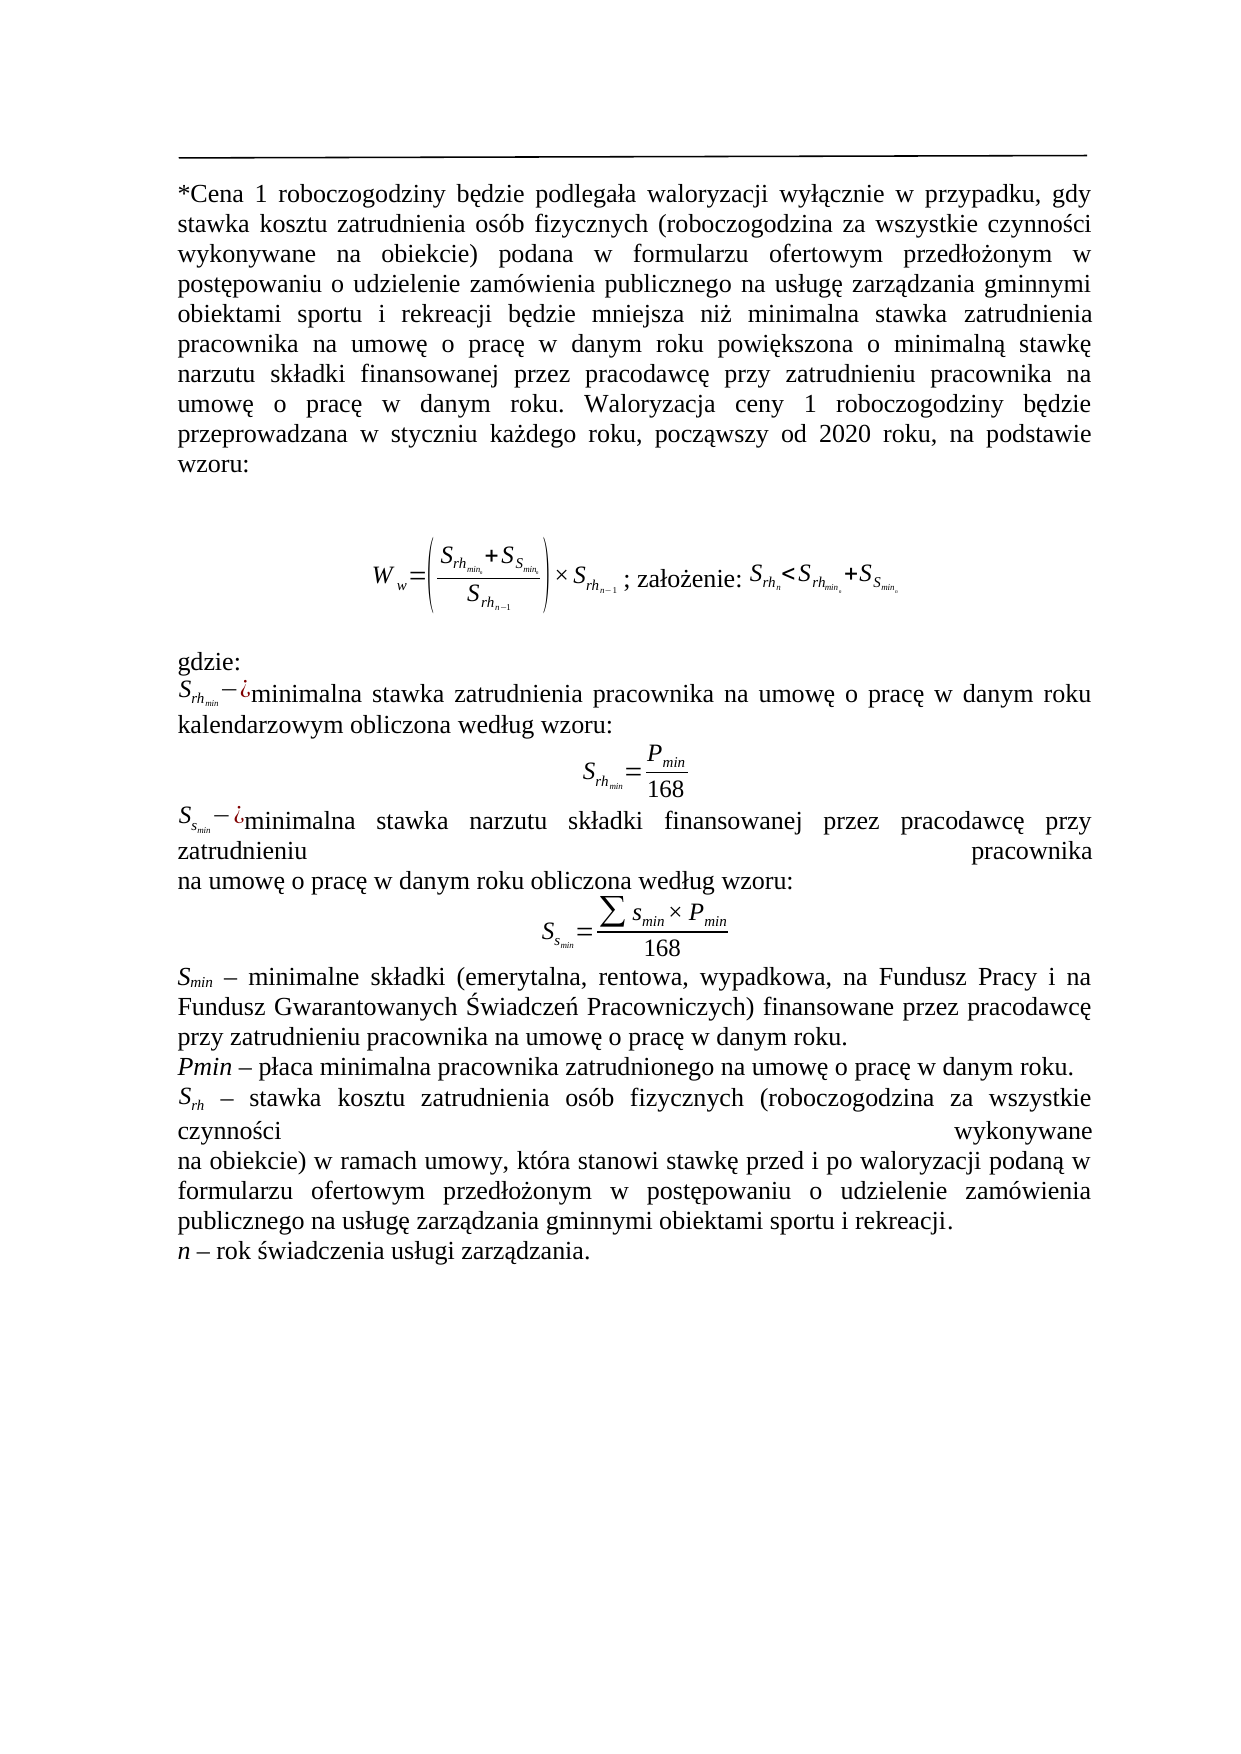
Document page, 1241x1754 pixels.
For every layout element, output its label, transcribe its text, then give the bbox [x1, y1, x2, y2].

text n – rok świadczenia usługi zarządzania. [177, 1235, 1093, 1265]
text ; założenie: [177, 537, 1093, 616]
text minimalna stawka zatrudnienia pracownika na umowę o pracę w danym roku kalendarzowym obliczona według wzoru: [177, 676, 1093, 739]
text minimalna stawka narzutu składki finansowanej przez pracodawcę przy zatrudnieniu pracownika na umowę o pracę w danym roku obliczona według wzoru: [177, 802, 1093, 895]
text Smin – minimalne składki (emerytalna, rentowa, wypadkowa, na Fundusz Pracy i na Fundusz Gwarantowanych Świadczeń Pracowniczych) finansowane przez pracodawcę przy zatrudnieniu pracownika na umowę o pracę w danym roku. [177, 961, 1093, 1051]
text *Cena 1 roboczogodziny będzie podlegała waloryzacji wyłącznie w przypadku, gdy stawka kosztu zatrudnienia osób fizycznych (roboczogodzina za wszystkie czynności wykonywane na obiekcie) podana w formularzu ofertowym przedłożonym w postępowaniu o udzielenie zamówienia publicznego na usługę zarządzania gminnymi obiektami sportu i rekreacji będzie mniejsza niż minimalna stawka zatrudnienia pracownika na umowę o pracę w danym roku powiększona o minimalną stawkę narzutu składki finansowanej przez pracodawcę przy zatrudnieniu pracownika na umowę o pracę w danym roku. Waloryzacja ceny 1 roboczogodziny będzie przeprowadzana w styczniu każdego roku, począwszy od 2020 roku, na podstawie wzoru: [177, 178, 1093, 478]
text gdzie: [177, 646, 1093, 676]
text – stawka kosztu zatrudnienia osób fizycznych (roboczogodzina za wszystkie czynności wykonywane na obiekcie) w ramach umowy, która stanowi stawkę przed i po waloryzacji podaną w formularzu ofertowym przedłożonym w postępowaniu o udzielenie zamówienia publicznego na usługę zarządzania gminnymi obiektami sportu i rekreacji. [177, 1081, 1093, 1235]
text Pmin – płaca minimalna pracownika zatrudnionego na umowę o pracę w danym roku. [177, 1051, 1093, 1081]
